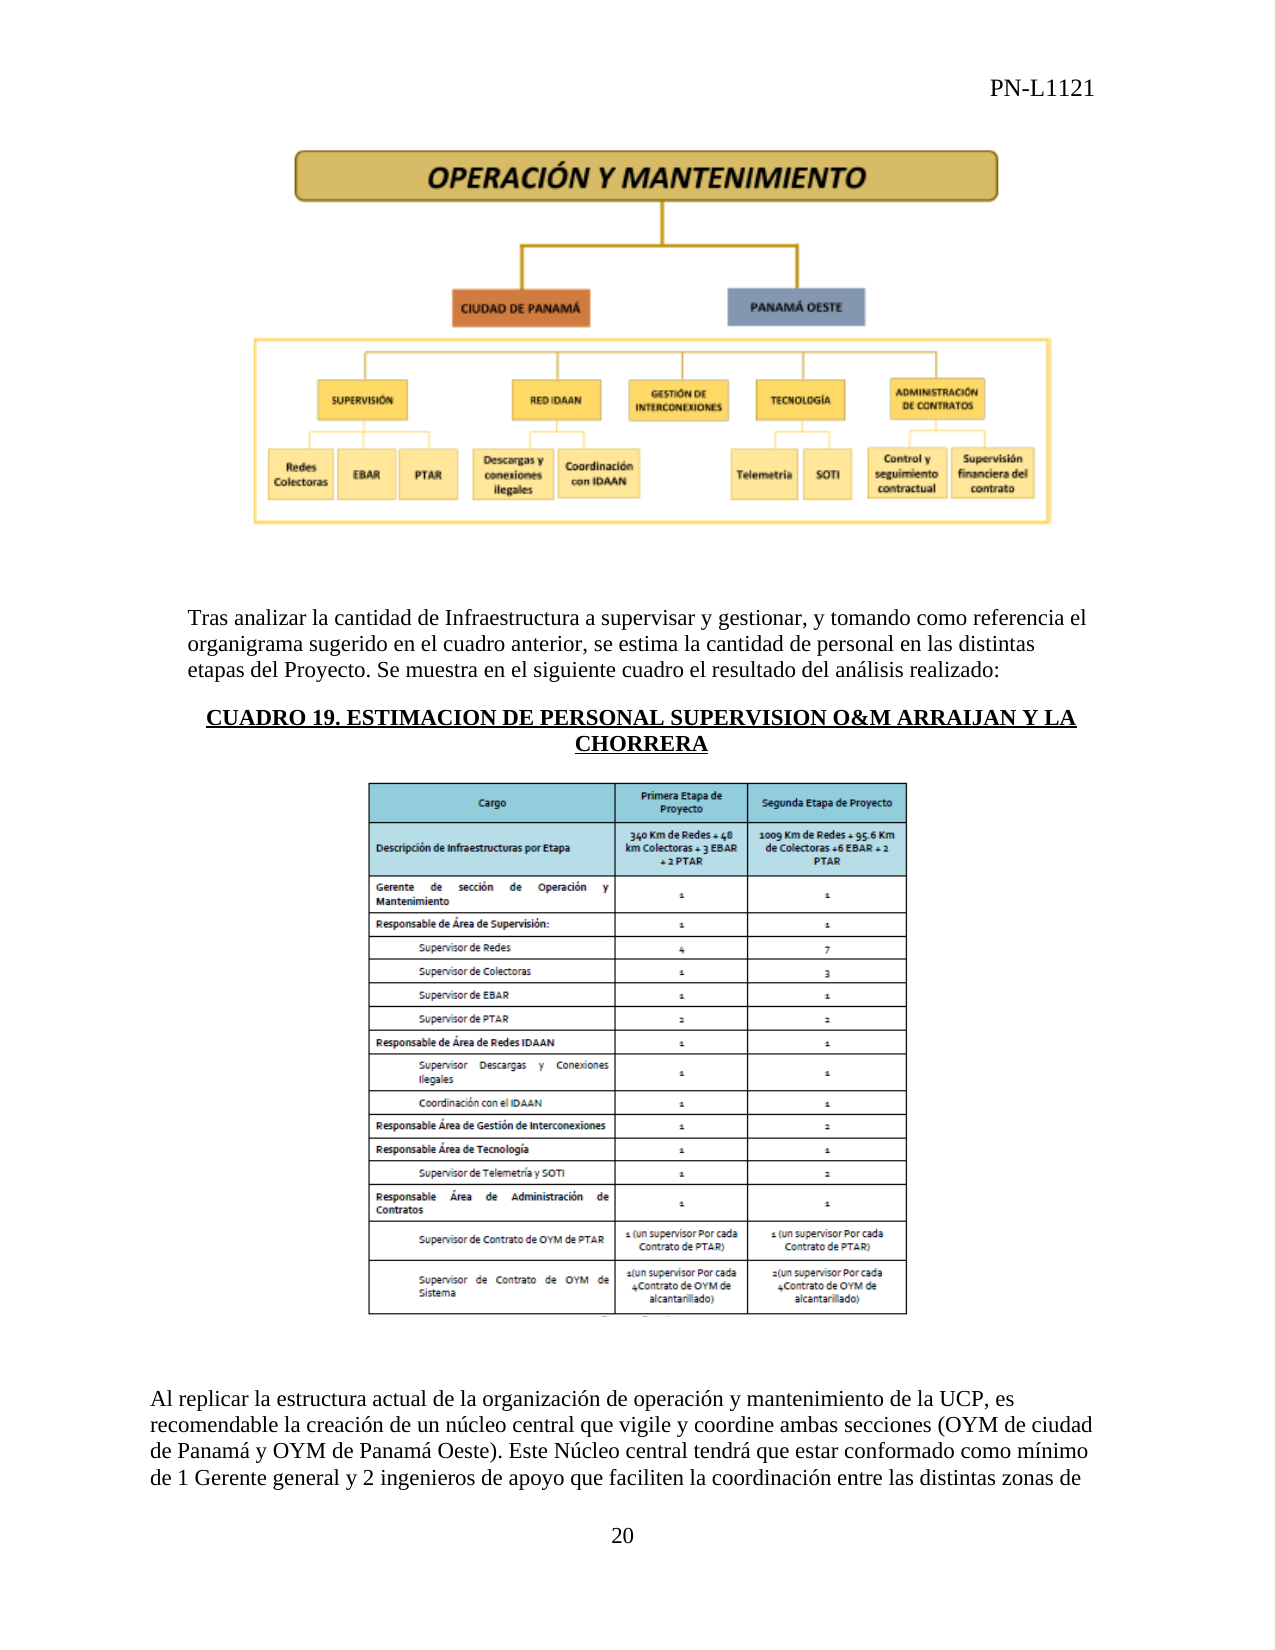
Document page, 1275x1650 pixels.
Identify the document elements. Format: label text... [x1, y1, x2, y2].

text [150, 1385, 1095, 1490]
text CUADRO 19. ESTIMACION DE PERSONAL SUPERVISION O&M ARRAIJAN Y LA CHORRERA [187, 704, 1095, 756]
text Tras analizar la cantidad de Infraestructura a supervisar y gestionar, y tomando como referencia el organigrama sugerido en el cuadro anterior, se estima la cantidad de personal en las distintas etapas del Proyecto. Se muestra en el siguiente cuadro el resultado del análisis realizado: [187, 604, 1095, 683]
